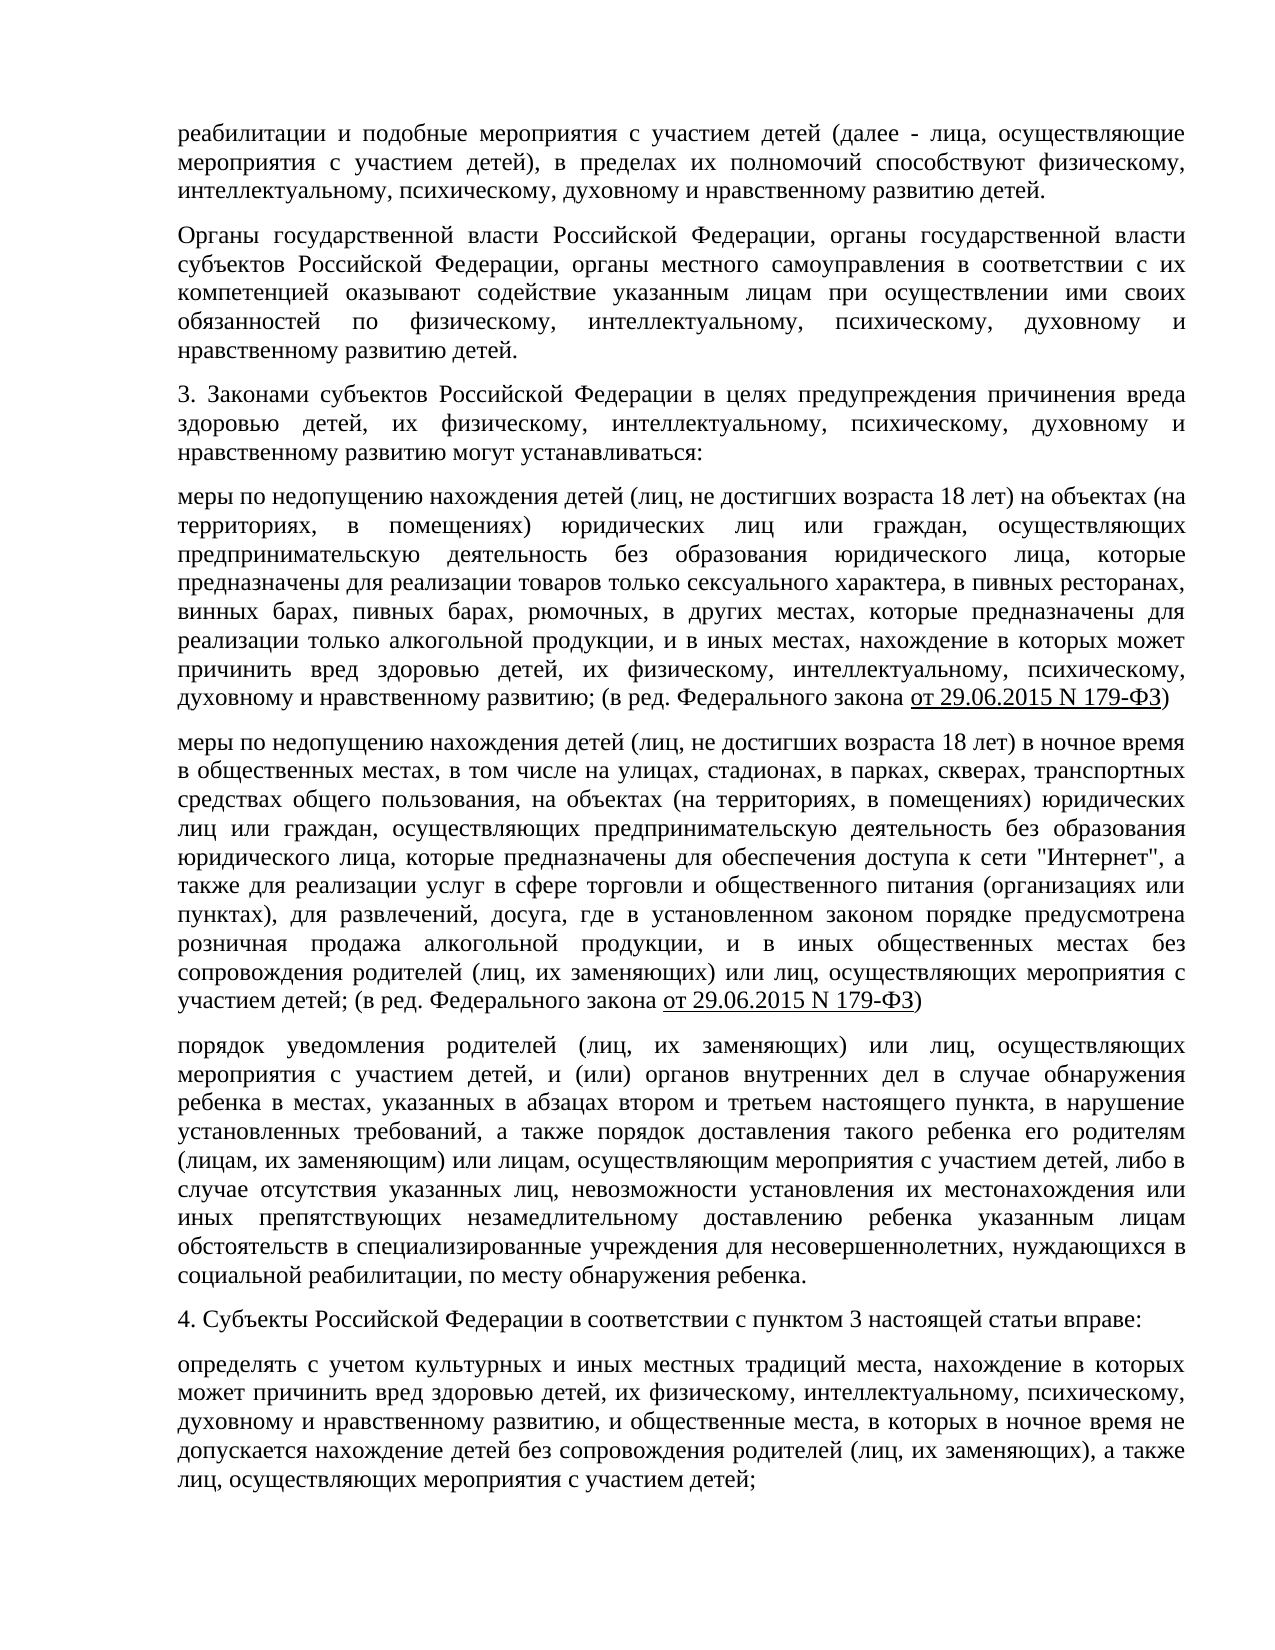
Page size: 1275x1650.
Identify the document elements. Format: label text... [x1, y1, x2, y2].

text меры по недопущению нахождения детей (лиц, не достигших возраста 18 лет) в ночное время в общественных местах, в том числе на улицах, стадионах, в парках, скверах, транспортных средствах общего пользования, на объектах (на территориях, в помещениях) юридических лиц или граждан, осуществляющих предпринимательскую деятельность без образования юридического лица, которые предназначены для обеспечения доступа к сети "Интернет", а также для реализации услуг в сфере торговли и общественного питания (организациях или пунктах), для развлечений, досуга, где в установленном законом порядке предусмотрена розничная продажа алкогольной продукции, и в иных общественных местах без сопровождения родителей (лиц, их заменяющих) или лиц, осуществляющих мероприятия с участием детей; (в ред. Федерального закона от 29.06.2015 N 179-ФЗ) [177, 727, 1186, 1014]
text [177, 118, 1186, 204]
text порядок уведомления родителей (лиц, их заменяющих) или лиц, осуществляющих мероприятия с участием детей, и (или) органов внутренних дел в случае обнаружения ребенка в местах, указанных в абзацах втором и третьем настоящего пункта, в нарушение установленных требований, а также порядок доставления такого ребенка его родителям (лицам, их заменяющим) или лицам, осуществляющим мероприятия с участием детей, либо в случае отсутствия указанных лиц, невозможности установления их местонахождения или иных препятствующих незамедлительному доставлению ребенка указанным лицам обстоятельств в специализированные учреждения для несовершеннолетних, нуждающихся в социальной реабилитации, по месту обнаружения ребенка. [177, 1030, 1186, 1289]
text 4. Субъекты Российской Федерации в соответствии с пунктом 3 настоящей статьи вправе: [177, 1304, 1186, 1333]
text Органы государственной власти Российской Федерации, органы государственной власти субъектов Российской Федерации, органы местного самоуправления в соответствии с их компетенцией оказывают содействие указанным лицам при осуществлении ими своих обязанностей по физическому, интеллектуальному, психическому, духовному и нравственному развитию детей. [177, 220, 1186, 364]
text определять с учетом культурных и иных местных традиций места, нахождение в которых может причинить вред здоровью детей, их физическому, интеллектуальному, психическому, духовному и нравственному развитию, и общественные места, в которых в ночное время не допускается нахождение детей без сопровождения родителей (лиц, их заменяющих), а также лиц, осуществляющих мероприятия с участием детей; [177, 1349, 1186, 1492]
text меры по недопущению нахождения детей (лиц, не достигших возраста 18 лет) на объектах (на территориях, в помещениях) юридических лиц или граждан, осуществляющих предпринимательскую деятельность без образования юридического лица, которые предназначены для реализации товаров только сексуального характера, в пивных ресторанах, винных барах, пивных барах, рюмочных, в других местах, которые предназначены для реализации только алкогольной продукции, и в иных местах, нахождение в которых может причинить вред здоровью детей, их физическому, интеллектуальному, психическому, духовному и нравственному развитию; (в ред. Федерального закона от 29.06.2015 N 179-ФЗ) [177, 481, 1186, 711]
text 3. Законами субъектов Российской Федерации в целях предупреждения причинения вреда здоровью детей, их физическому, интеллектуальному, психическому, духовному и нравственному развитию могут устанавливаться: [177, 379, 1186, 466]
